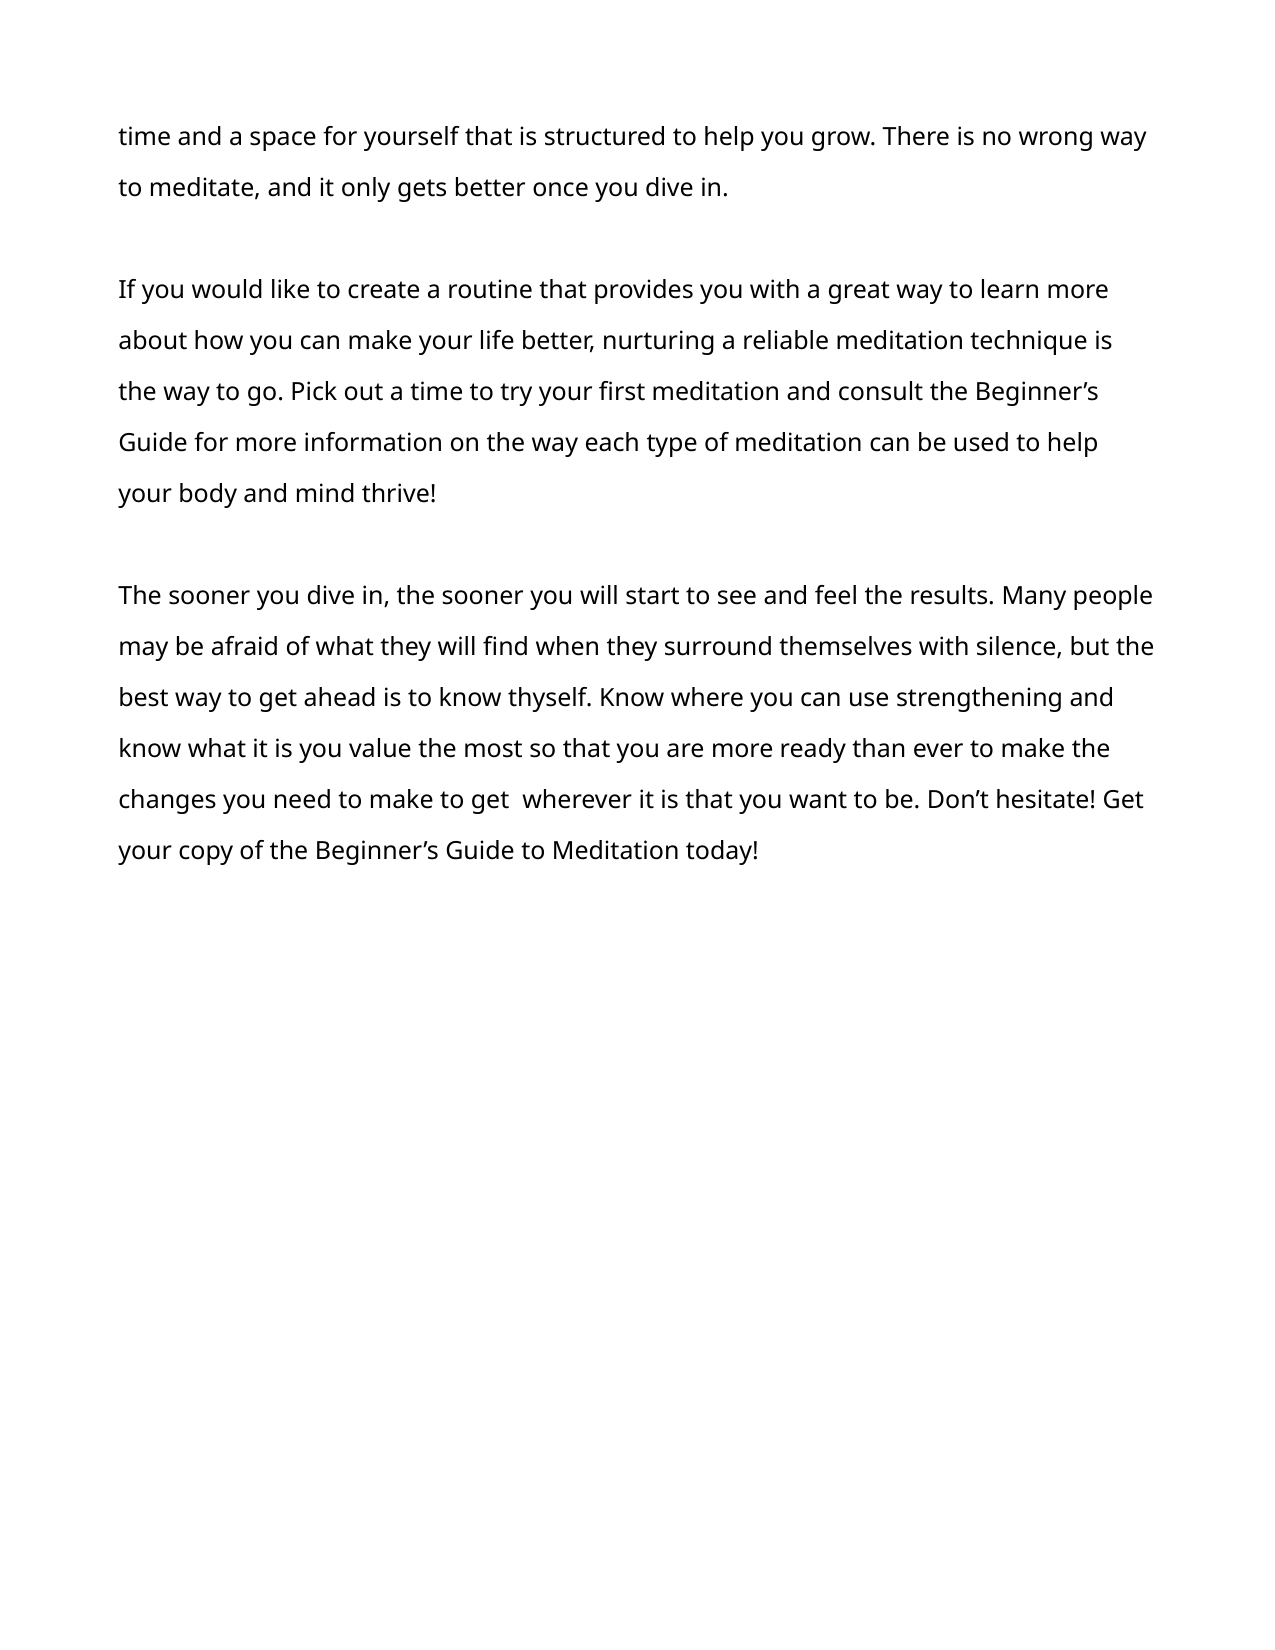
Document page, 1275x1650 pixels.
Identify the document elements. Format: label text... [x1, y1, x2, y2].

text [118, 118, 1157, 203]
text The sooner you dive in, the sooner you will start to see and feel the results. Many people may be afraid of what they will find when they surround themselves with silence, but the best way to get ahead is to know thyself. Know where you can use strengthening and know what it is you value the most so that you are more ready than ever to make the changes you need to make to get wherever it is that you want to be. Don’t hesitate! Get your copy of the Beginner’s Guide to Meditation today! [118, 577, 1157, 867]
text If you would like to create a routine that provides you with a great way to learn more about how you can make your life better, nurturing a reliable meditation technique is the way to go. Pick out a time to try your first meditation and consult the Beginner’s Guide for more information on the way each type of meditation can be used to help your body and mind thrive! [118, 271, 1157, 509]
